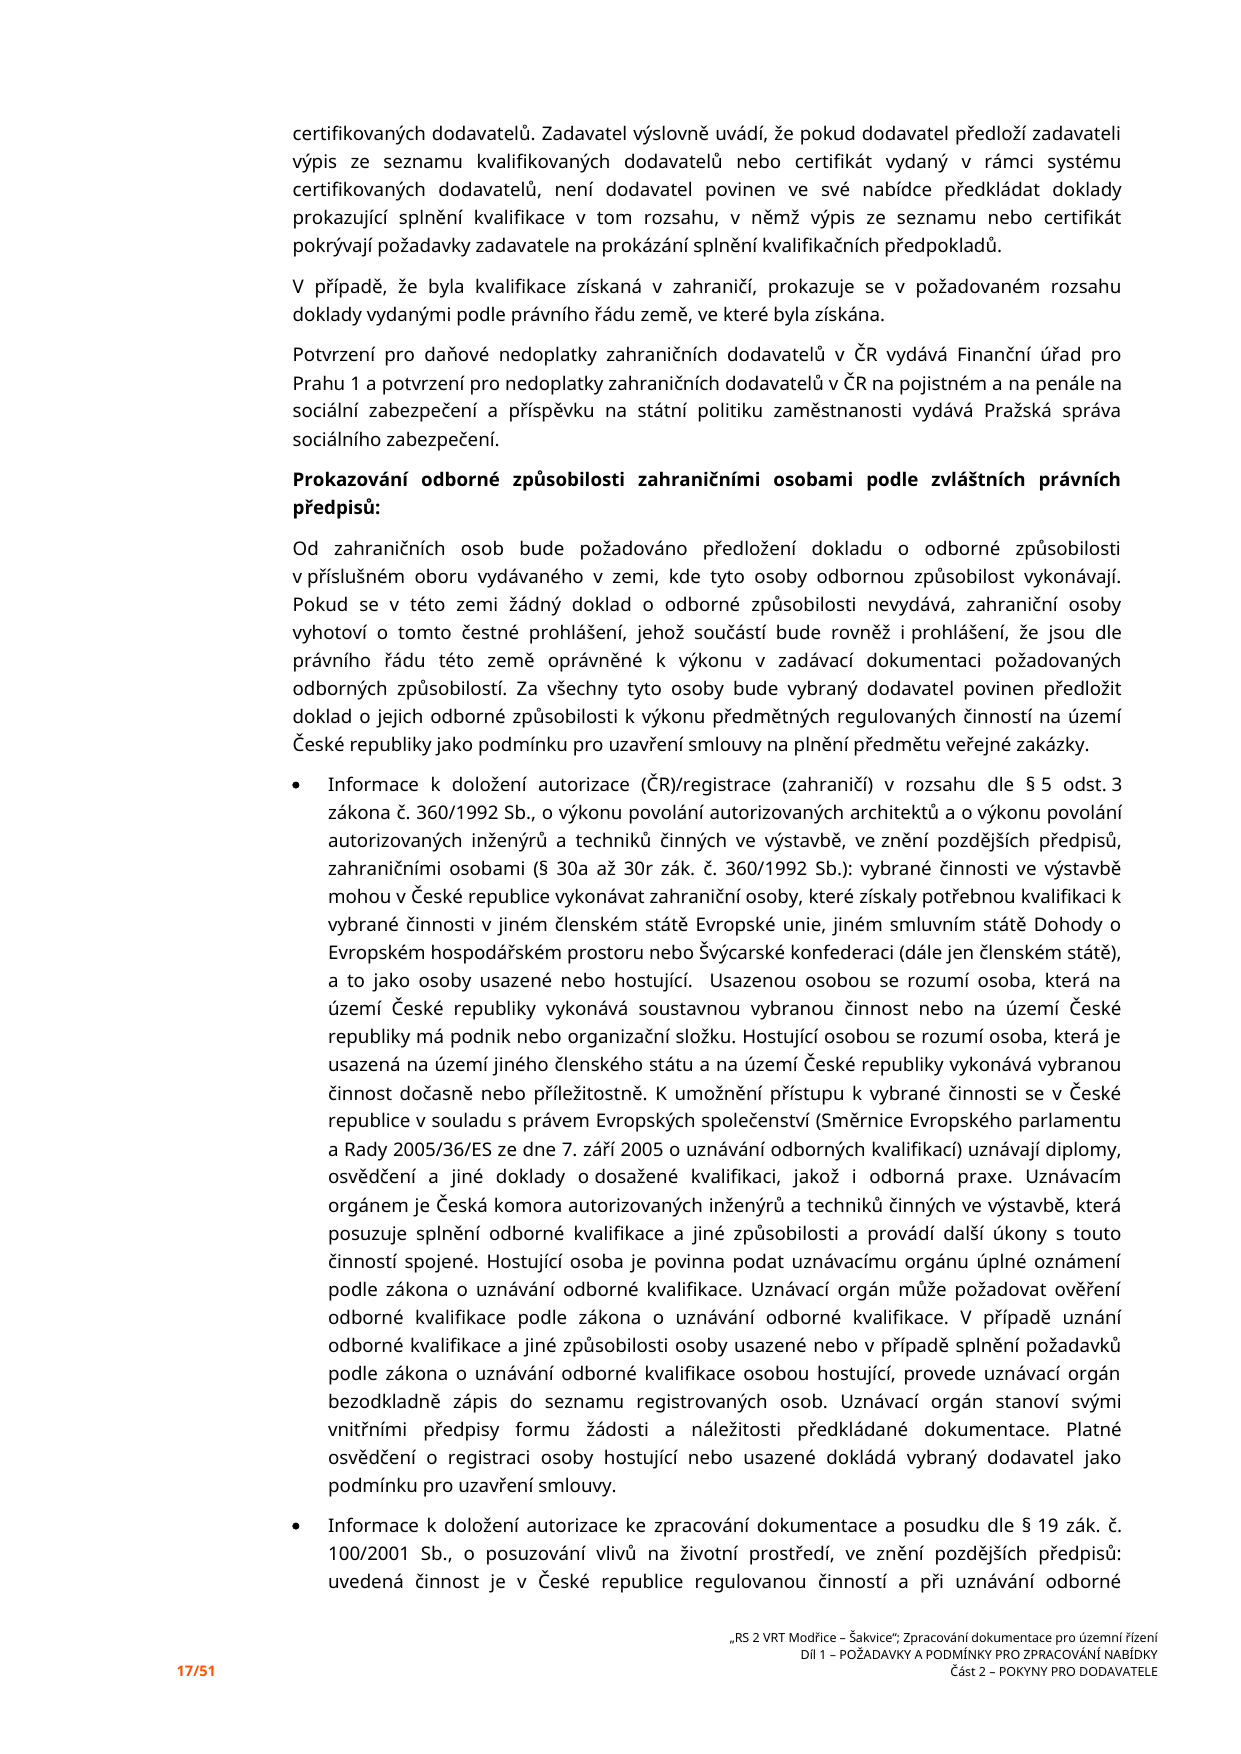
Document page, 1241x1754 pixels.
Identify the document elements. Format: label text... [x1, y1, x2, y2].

text Od zahraničních osob bude požadováno předložení dokladu o odborné způsobilosti v příslušném oboru vydávaného v zemi, kde tyto osoby odbornou způsobilost vykonávají. Pokud se v této zemi žádný doklad o odborné způsobilosti nevydává, zahraniční osoby vyhotoví o tomto čestné prohlášení, jehož součástí bude rovněž i prohlášení, že jsou dle právního řádu této země oprávněné k výkonu v zadávací dokumentaci požadovaných odborných způsobilostí. Za všechny tyto osoby bude vybraný dodavatel povinen předložit doklad o jejich odborné způsobilosti k výkonu předmětných regulovaných činností na území České republiky jako podmínku pro uzavření smlouvy na plnění předmětu veřejné zakázky. [292, 535, 1122, 757]
text Informace k doložení autorizace (ČR)/registrace (zahraničí) v rozsahu dle § 5 odst. 3 zákona č. 360/1992 Sb., o výkonu povolání autorizovaných architektů a o výkonu povolání autorizovaných inženýrů a techniků činných ve výstavbě, ve znění pozdějších předpisů, zahraničními osobami (§ 30a až 30r zák. č. 360/1992 Sb.): vybrané činnosti ve výstavbě mohou v České republice vykonávat zahraniční osoby, které získaly potřebnou kvalifikaci k vybrané činnosti v jiném členském státě Evropské unie, jiném smluvním státě Dohody o Evropském hospodářském prostoru nebo Švýcarské konfederaci (dále jen členském státě), a to jako osoby usazené nebo hostující. Usazenou osobou se rozumí osoba, která na území České republiky vykonává soustavnou vybranou činnost nebo na území České republiky má podnik nebo organizační složku. Hostující osobou se rozumí osoba, která je usazená na území jiného členského státu a na území České republiky vykonává vybranou činnost dočasně nebo příležitostně. K umožnění přístupu k vybrané činnosti se v České republice v souladu s právem Evropských společenství (Směrnice Evropského parlamentu a Rady 2005/36/ES ze dne 7. září 2005 o uznávání odborných kvalifikací) uznávají diplomy, osvědčení a jiné doklady o dosažené kvalifikaci, jakož i odborná praxe. Uznávacím orgánem je Česká komora autorizovaných inženýrů a techniků činných ve výstavbě, která posuzuje splnění odborné kvalifikace a jiné způsobilosti a provádí další úkony s touto činností spojené. Hostující osoba je povinna podat uznávacímu orgánu úplné oznámení podle zákona o uznávání odborné kvalifikace. Uznávací orgán může požadovat ověření odborné kvalifikace podle zákona o uznávání odborné kvalifikace. V případě uznání odborné kvalifikace a jiné způsobilosti osoby usazené nebo v případě splnění požadavků podle zákona o uznávání odborné kvalifikace osobou hostující, provede uznávací orgán bezodkladně zápis do seznamu registrovaných osob. Uznávací orgán stanoví svými vnitřními předpisy formu žádosti a náležitosti předkládané dokumentace. Platné osvědčení o registraci osoby hostující nebo usazené dokládá vybraný dodavatel jako podmínku pro uzavření smlouvy. [292, 772, 1122, 1498]
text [292, 1513, 1122, 1594]
text Potvrzení pro daňové nedoplatky zahraničních dodavatelů v ČR vydává Finanční úřad pro Prahu 1 a potvrzení pro nedoplatky zahraničních dodavatelů v ČR na pojistném a na penále na sociální zabezpečení a příspěvku na státní politiku zaměstnanosti vydává Pražská správa sociálního zabezpečení. [292, 342, 1122, 451]
text V případě, že byla kvalifikace získaná v zahraničí, prokazuje se v požadovaném rozsahu doklady vydanými podle právního řádu země, ve které byla získána. [292, 273, 1122, 327]
text Prokazování odborné způsobilosti zahraničními osobami podle zvláštních právních předpisů: [292, 466, 1122, 520]
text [292, 121, 1122, 258]
